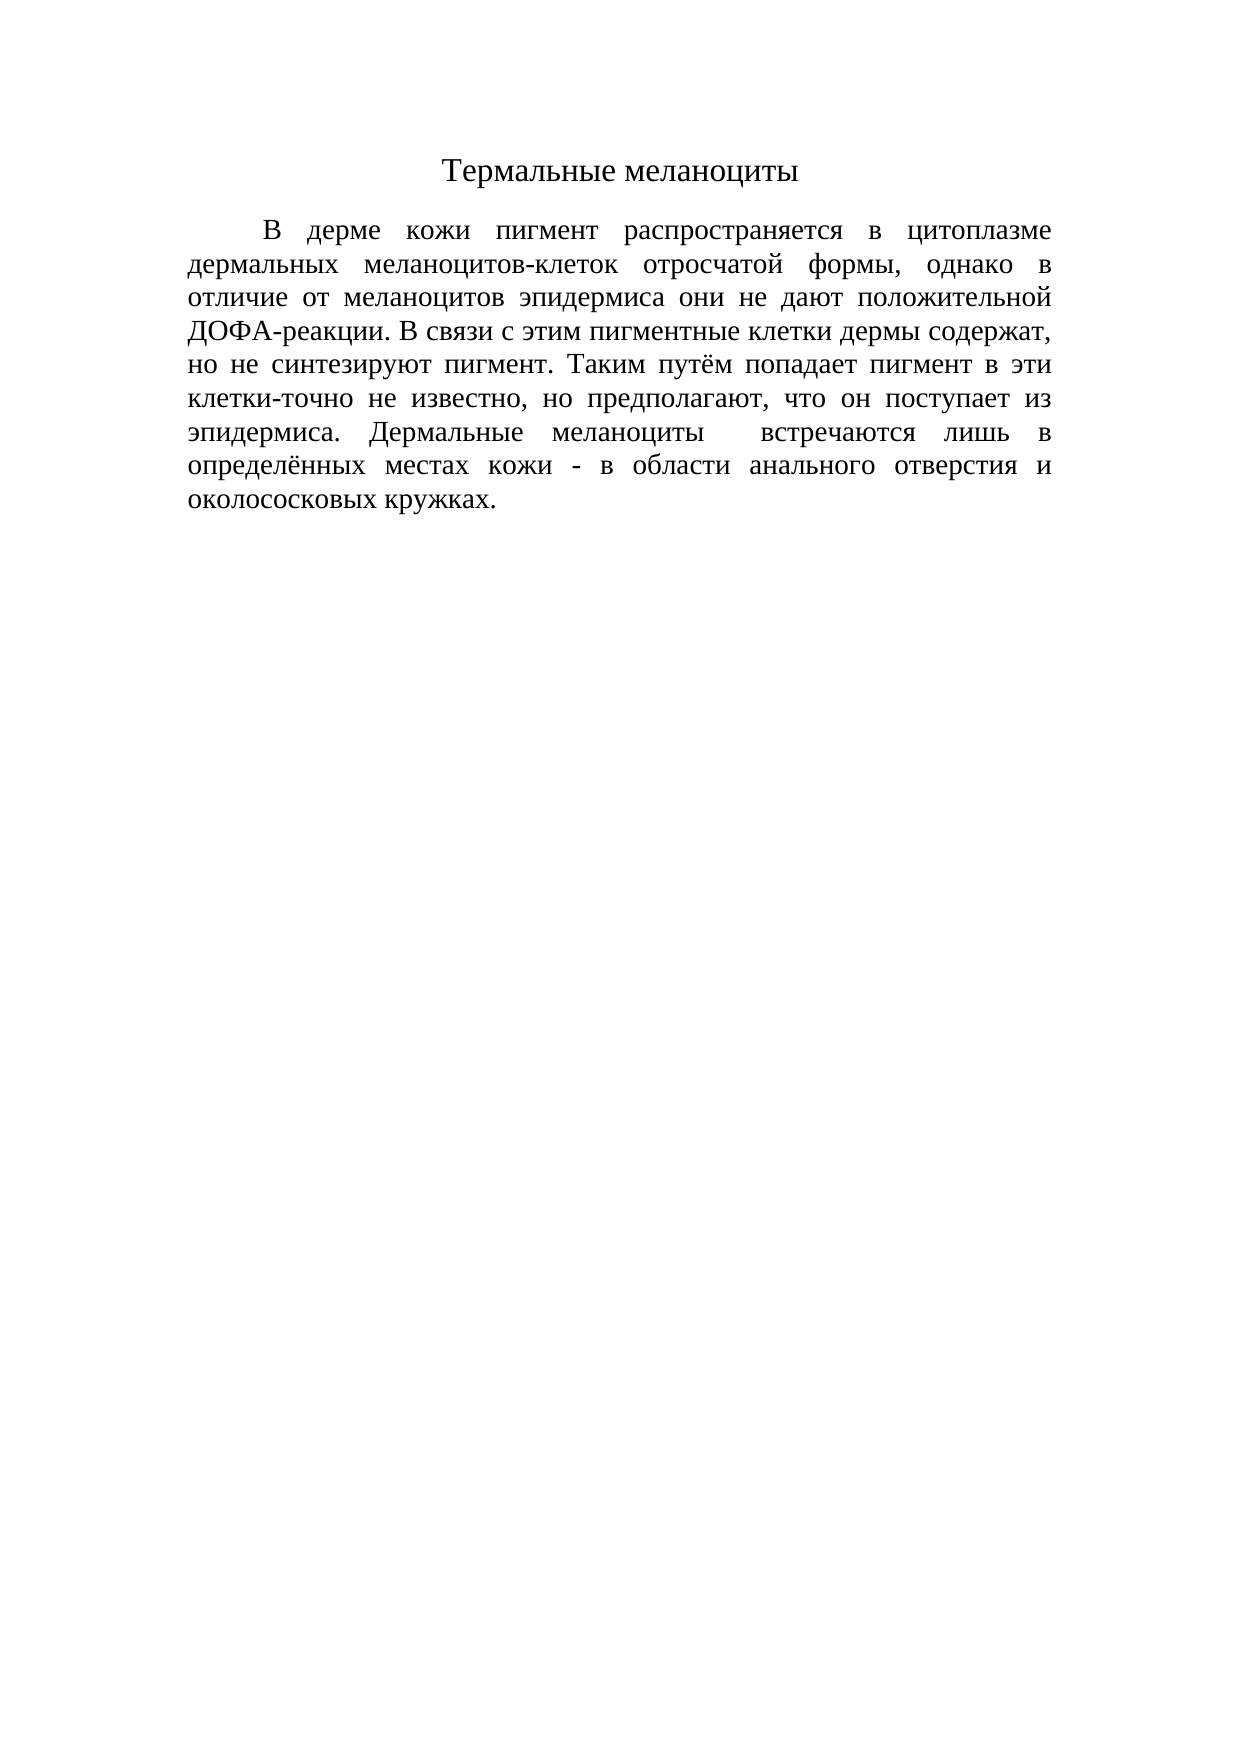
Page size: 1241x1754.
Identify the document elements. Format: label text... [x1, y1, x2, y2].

subtitle Термальные меланоциты [187, 150, 1053, 188]
text В дерме кожи пигмент распространяется в цитоплазме дермальных меланоцитов-клеток отросчатой формы, однако в отличие от меланоцитов эпидермиса они не дают положительной ДОФА-реакции. В связи с этим пигментные клетки дермы содержат, но не синтезируют пигмент. Таким путём попадает пигмент в эти клетки-точно не известно, но предполагают, что он поступает из эпидермиса. Дермальные меланоциты встречаются лишь в определённых местах кожи - в области анального отверстия и околососковых кружках. [187, 212, 1053, 514]
